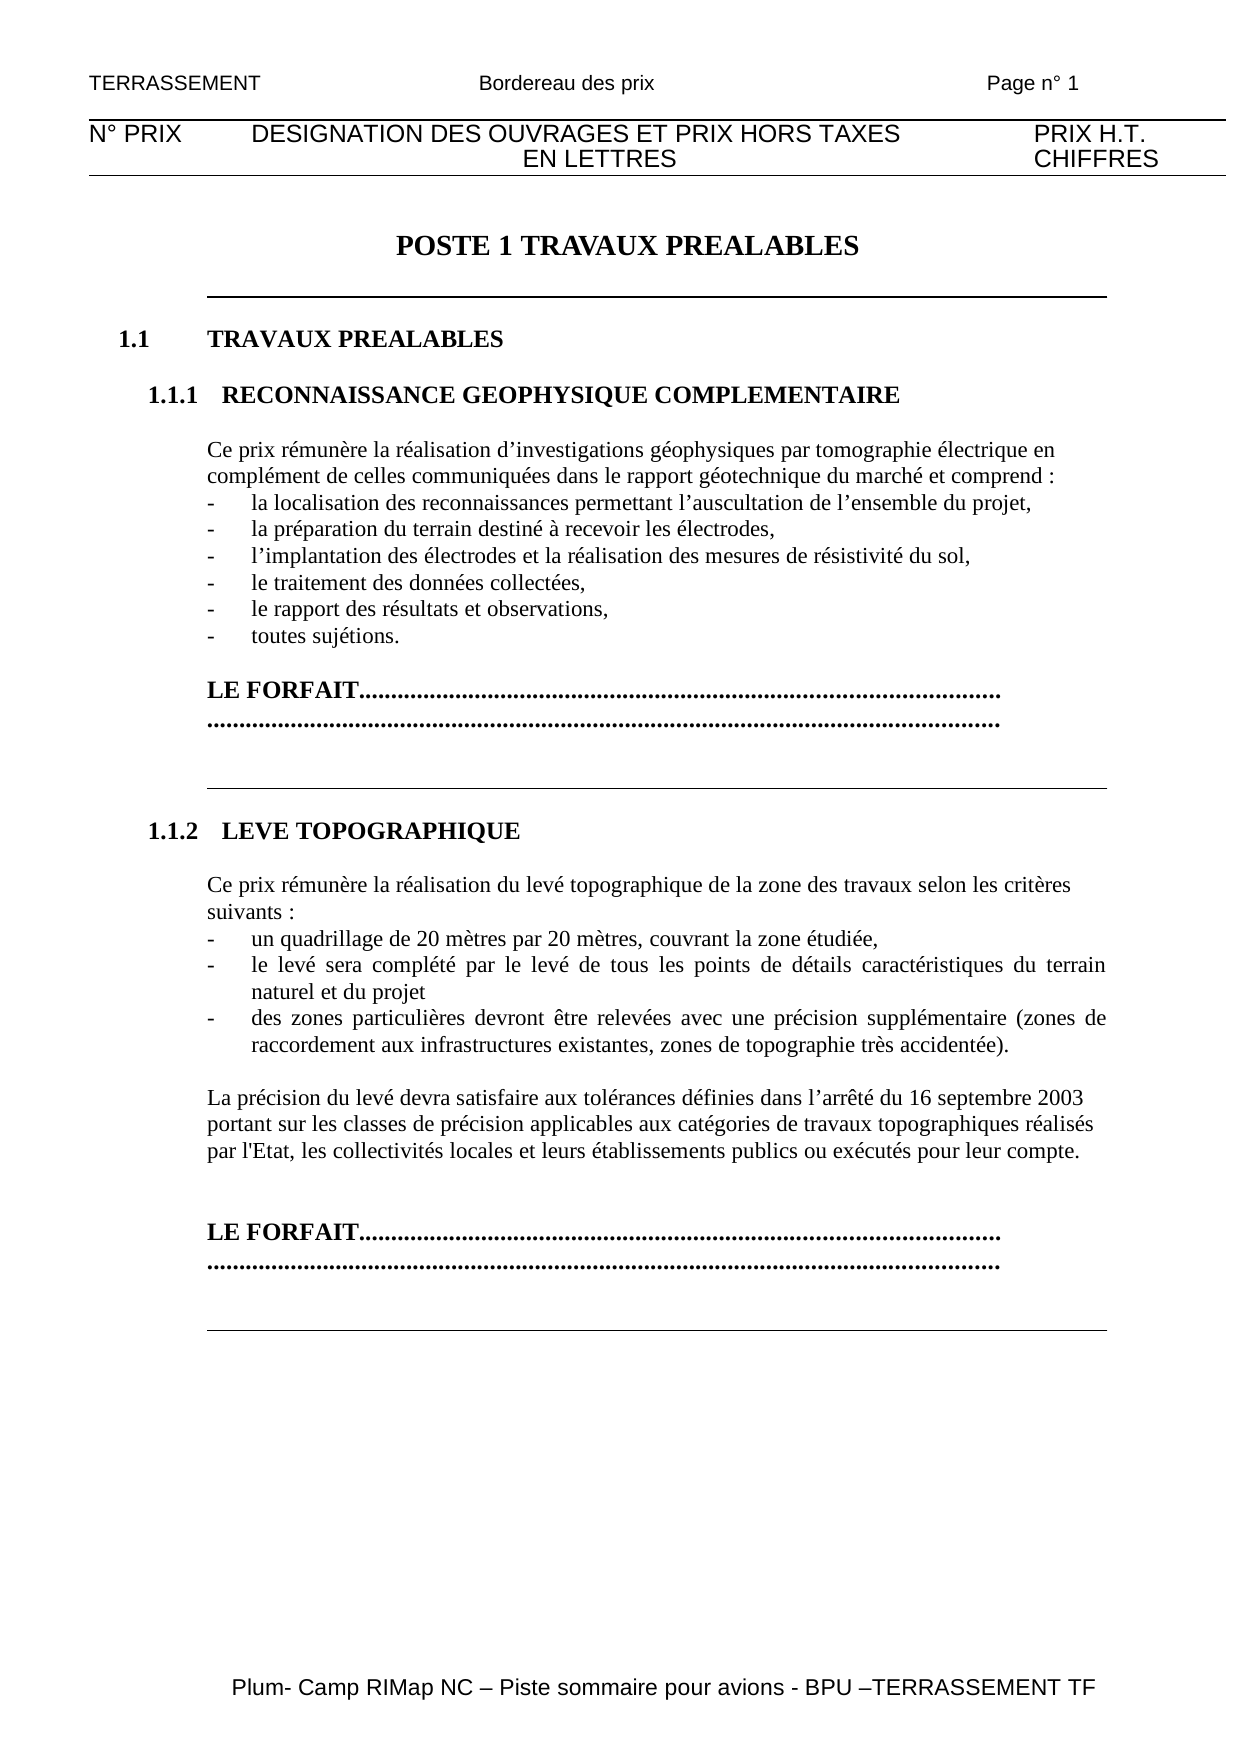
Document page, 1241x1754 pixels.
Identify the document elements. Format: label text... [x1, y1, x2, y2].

list l’implantation des électrodes et la réalisation des mesures de résistivité du sol, [207, 542, 1107, 568]
list le rapport des résultats et observations, [207, 595, 1107, 622]
list la préparation du terrain destiné à recevoir les électrodes, [207, 515, 1107, 542]
text Ce prix rémunère la réalisation du levé topographique de la zone des travaux selon les critères suivants : [207, 871, 1107, 924]
title POSTE 1 TRAVAUX PREALABLES [148, 228, 1107, 261]
subtitle 1.1.1 RECONNAISSANCE GEOPHYSIQUE COMPLEMENTAIRE [148, 380, 1048, 409]
list un quadrillage de 20 mètres par 20 mètres, couvrant la zone étudiée, [207, 924, 1107, 951]
list des zones particulières devront être relevées avec une précision supplémentaire (zones de raccordement aux infrastructures existantes, zones de topographie très accidentée). [207, 1004, 1107, 1057]
text La précision du levé devra satisfaire aux tolérances définies dans l’arrêté du 16 septembre 2003 portant sur les classes de précision applicables aux catégories de travaux topographiques réalisés par l'Etat, les collectivités locales et leurs établissements publics ou exécutés pour leur compte. [207, 1084, 1107, 1163]
text Ce prix rémunère la réalisation d’investigations géophysiques par tomographie électrique en complément de celles communiquées dans le rapport géotechnique du marché et comprend : [207, 436, 1107, 489]
subtitle 1.1.2 LEVE TOPOGRAPHIQUE [148, 816, 1048, 845]
list la localisation des reconnaissances permettant l’auscultation de l’ensemble du projet, [207, 489, 1107, 515]
text LE FORFAIT [207, 675, 1107, 704]
text LE FORFAIT [207, 1217, 1107, 1246]
list le traitement des données collectées, [207, 568, 1107, 595]
list toutes sujétions. [207, 622, 1107, 648]
list le levé sera complété par le levé de tous les points de détails caractéristiques du terrain naturel et du projet [207, 951, 1107, 1004]
subtitle 1.1 TRAVAUX PREALABLES [118, 324, 1107, 353]
